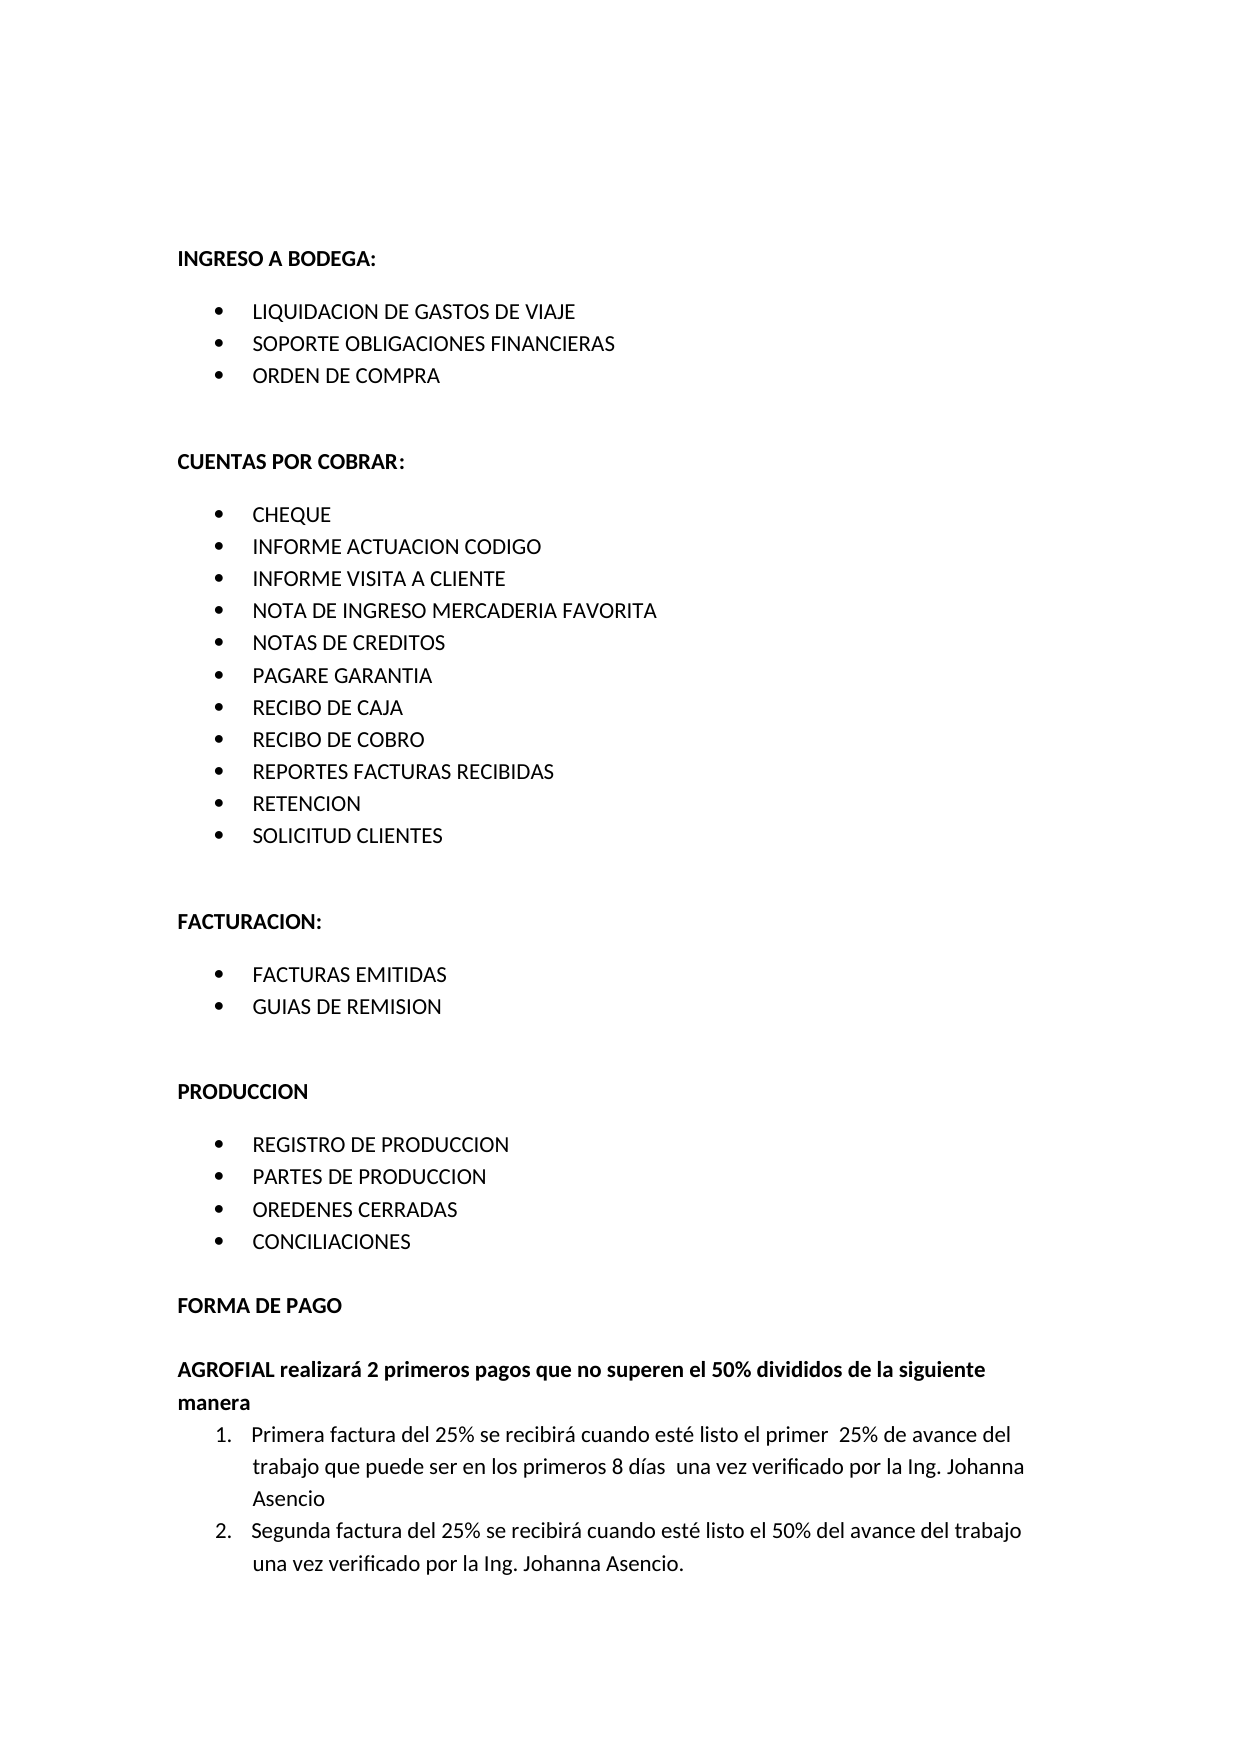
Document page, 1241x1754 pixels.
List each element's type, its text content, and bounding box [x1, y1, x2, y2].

list RECIBO DE COBRO [215, 725, 1063, 753]
text PRODUCCION [177, 1077, 1063, 1105]
list RETENCION [215, 789, 1063, 817]
list GUIAS DE REMISION [215, 992, 1063, 1020]
list PAGARE GARANTIA [215, 661, 1063, 689]
list INFORME VISITA A CLIENTE [215, 564, 1063, 592]
list CONCILIACIONES [215, 1227, 1063, 1255]
list OREDENES CERRADAS [215, 1195, 1063, 1223]
text AGROFI AL realizará 2 primeros pagos que no superen el 50% divididos de la siguiente manera [177, 1356, 1063, 1416]
text FACTURACION: [177, 907, 1063, 935]
text FORMA DE PAGO [177, 1291, 1063, 1319]
list SOLICITUD CLIENTES [215, 822, 1063, 850]
list Segunda factura del 25% se recibirá cuando esté listo el 50% del avance del trabajo una vez verificado por la Ing. Johanna Asencio. [215, 1517, 1063, 1577]
list ORDEN DE COMPRA [215, 362, 1063, 389]
list LIQUIDACION DE GASTOS DE VIAJE [215, 297, 1063, 325]
text CUENTAS POR COBRAR : [177, 447, 1063, 475]
list CHEQUE [215, 500, 1063, 528]
list REGISTRO DE PRODUCCION [215, 1130, 1063, 1158]
text INGRESO A BODEGA: [177, 244, 1063, 272]
list RECIBO DE CAJA [215, 693, 1063, 721]
list NOTA DE INGRESO MERCADERIA FAVORITA [215, 596, 1063, 624]
list Primera factura del 25% se recibirá cuando esté listo el primer 25% de avance del trabajo que puede ser en los primeros 8 días una vez verificado por la Ing. Johanna Asencio [215, 1420, 1063, 1512]
list NOTAS DE CREDITOS [215, 628, 1063, 657]
list SOPORTE OBLIGACIONES FINANCIERAS [215, 329, 1063, 357]
list FACTURAS EMITIDAS [215, 960, 1063, 988]
list REPORTES FACTURAS RECIBIDAS [215, 757, 1063, 785]
list INFORME ACTUACION CODIGO [215, 532, 1063, 560]
list PARTES DE PRODUCCION [215, 1162, 1063, 1191]
